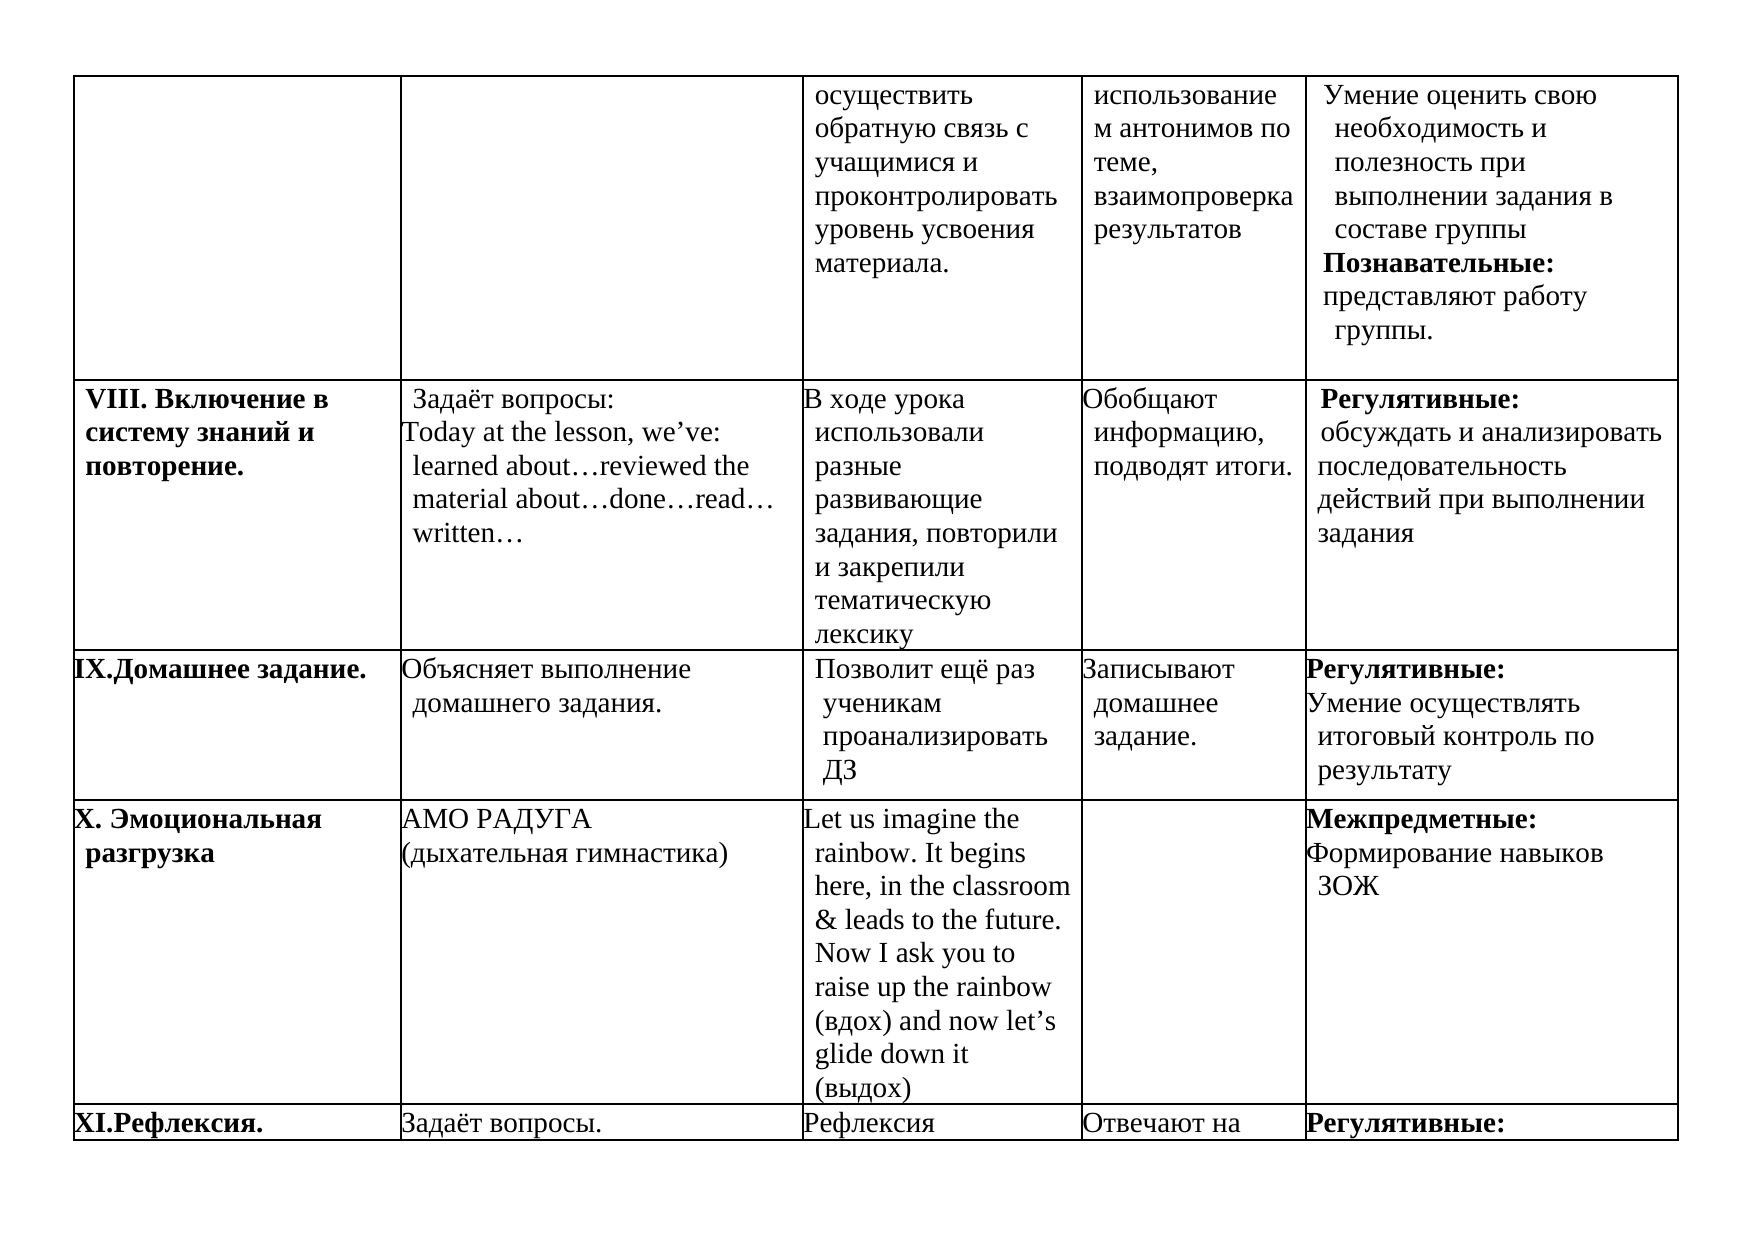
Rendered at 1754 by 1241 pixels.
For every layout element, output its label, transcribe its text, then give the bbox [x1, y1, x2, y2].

table_cell Межпредметные: Формирование навыков ЗОЖ [1307, 801, 1677, 1103]
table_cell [1307, 1105, 1677, 1139]
table_cell Регулятивные: обсуждать и анализировать последовательность действий при выполнении задания [1307, 381, 1677, 649]
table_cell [1083, 77, 1305, 379]
table_cell XI.Рефлексия. [75, 1105, 400, 1139]
table_cell VIII. Включение в систему знаний и повторение. [75, 381, 400, 649]
table_cell В ходе урока использовали разные развивающие задания, повторили и закрепили тематическую лексику [804, 381, 1081, 649]
table_cell Регулятивные: Умение осуществлять итоговый контроль по результату [1307, 651, 1677, 799]
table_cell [402, 1105, 802, 1139]
table_cell X. Эмоциональная разгрузка [75, 801, 400, 1103]
table_cell Обобщают информацию, подводят итоги. [1083, 381, 1305, 649]
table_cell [804, 1105, 1081, 1139]
table_cell Записывают домашнее задание. [1083, 651, 1305, 799]
table_cell Позволит ещё раз ученикам проанализировать ДЗ [804, 651, 1081, 799]
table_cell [1307, 77, 1677, 379]
table_cell АМО РАДУГА (дыхательная гимнастика) [402, 801, 802, 1103]
table_cell Объясняет выполнение домашнего задания. [402, 651, 802, 799]
table_cell Задаёт вопросы: Today at the lesson, we’ve: learned about…reviewed the material about…done…read…written… [402, 381, 802, 649]
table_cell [75, 77, 400, 379]
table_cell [804, 77, 1081, 379]
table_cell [402, 77, 802, 379]
table_cell Let us imagine the rainbow. It begins here, in the classroom & leads to the future. Now I ask you to raise up the rainbow (вдох) and now let’s glide down it (выдох) [804, 801, 1081, 1103]
table_cell IX.Домашнее задание. [75, 651, 400, 799]
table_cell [1083, 1105, 1305, 1139]
table_cell [1083, 801, 1305, 1103]
